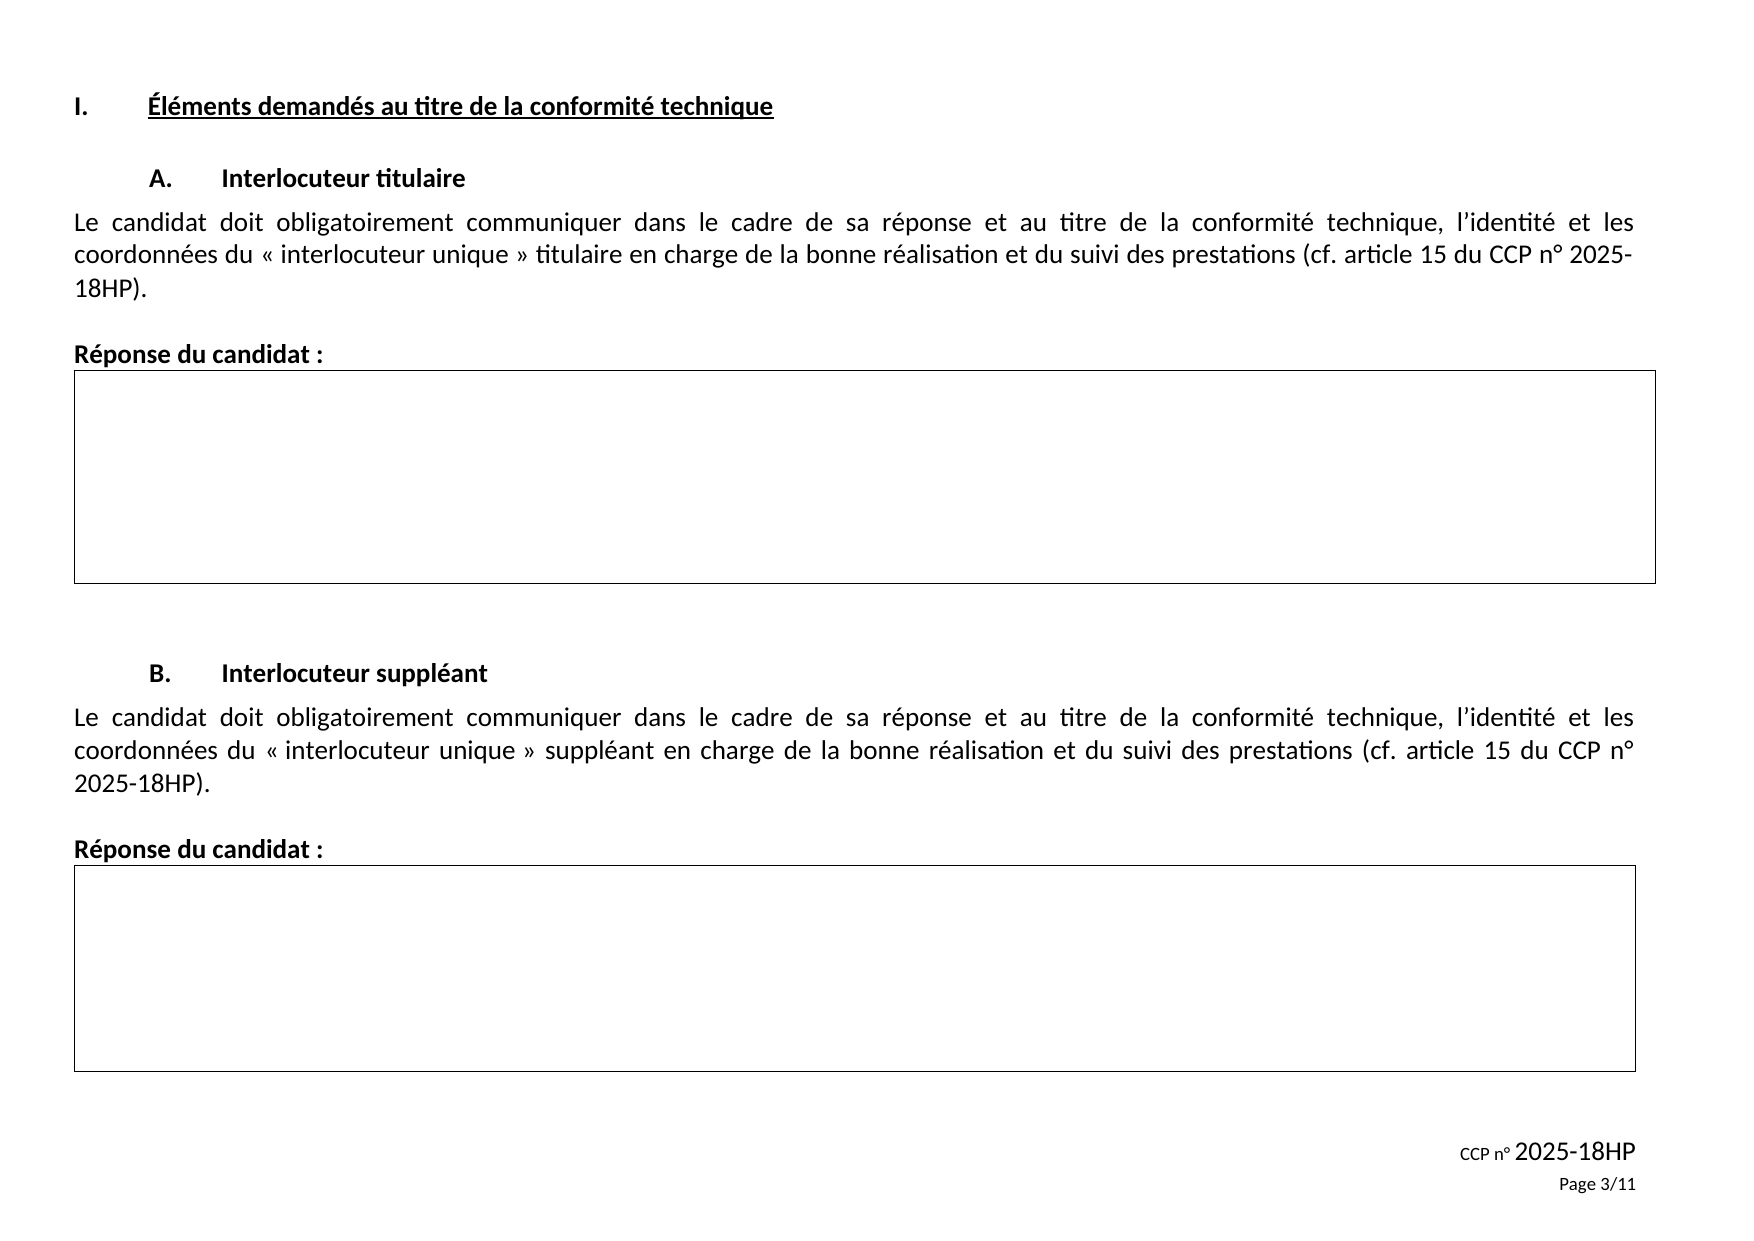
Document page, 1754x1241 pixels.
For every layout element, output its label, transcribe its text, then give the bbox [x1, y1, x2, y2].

table_header [75, 866, 1635, 1071]
text Réponse du candidat : [74, 337, 1636, 370]
text Réponse du candidat : [74, 832, 1636, 865]
text Le candidat doit obligatoirement communiquer dans le cadre de sa réponse et au titre de la conformité technique, l’identité et les coordonnées du « interlocuteur unique » suppléant en charge de la bonne réalisation et du suivi des prestations (cf. article 15 du CCP n° 2025-18HP). [74, 700, 1636, 799]
subtitle Interlocuteur titulaire [149, 167, 1636, 192]
subtitle Interlocuteur suppléant [149, 663, 1636, 688]
table_header [75, 371, 1655, 583]
text Le candidat doit obligatoirement communiquer dans le cadre de sa réponse et au titre de la conformité technique, l’identité et les coordonnées du « interlocuteur unique » titulaire en charge de la bonne réalisation et du suivi des prestations (cf. article 15 du CCP n° 2025-18HP). [74, 205, 1636, 304]
subtitle Éléments demandés au titre de la conformité technique [74, 89, 1636, 122]
